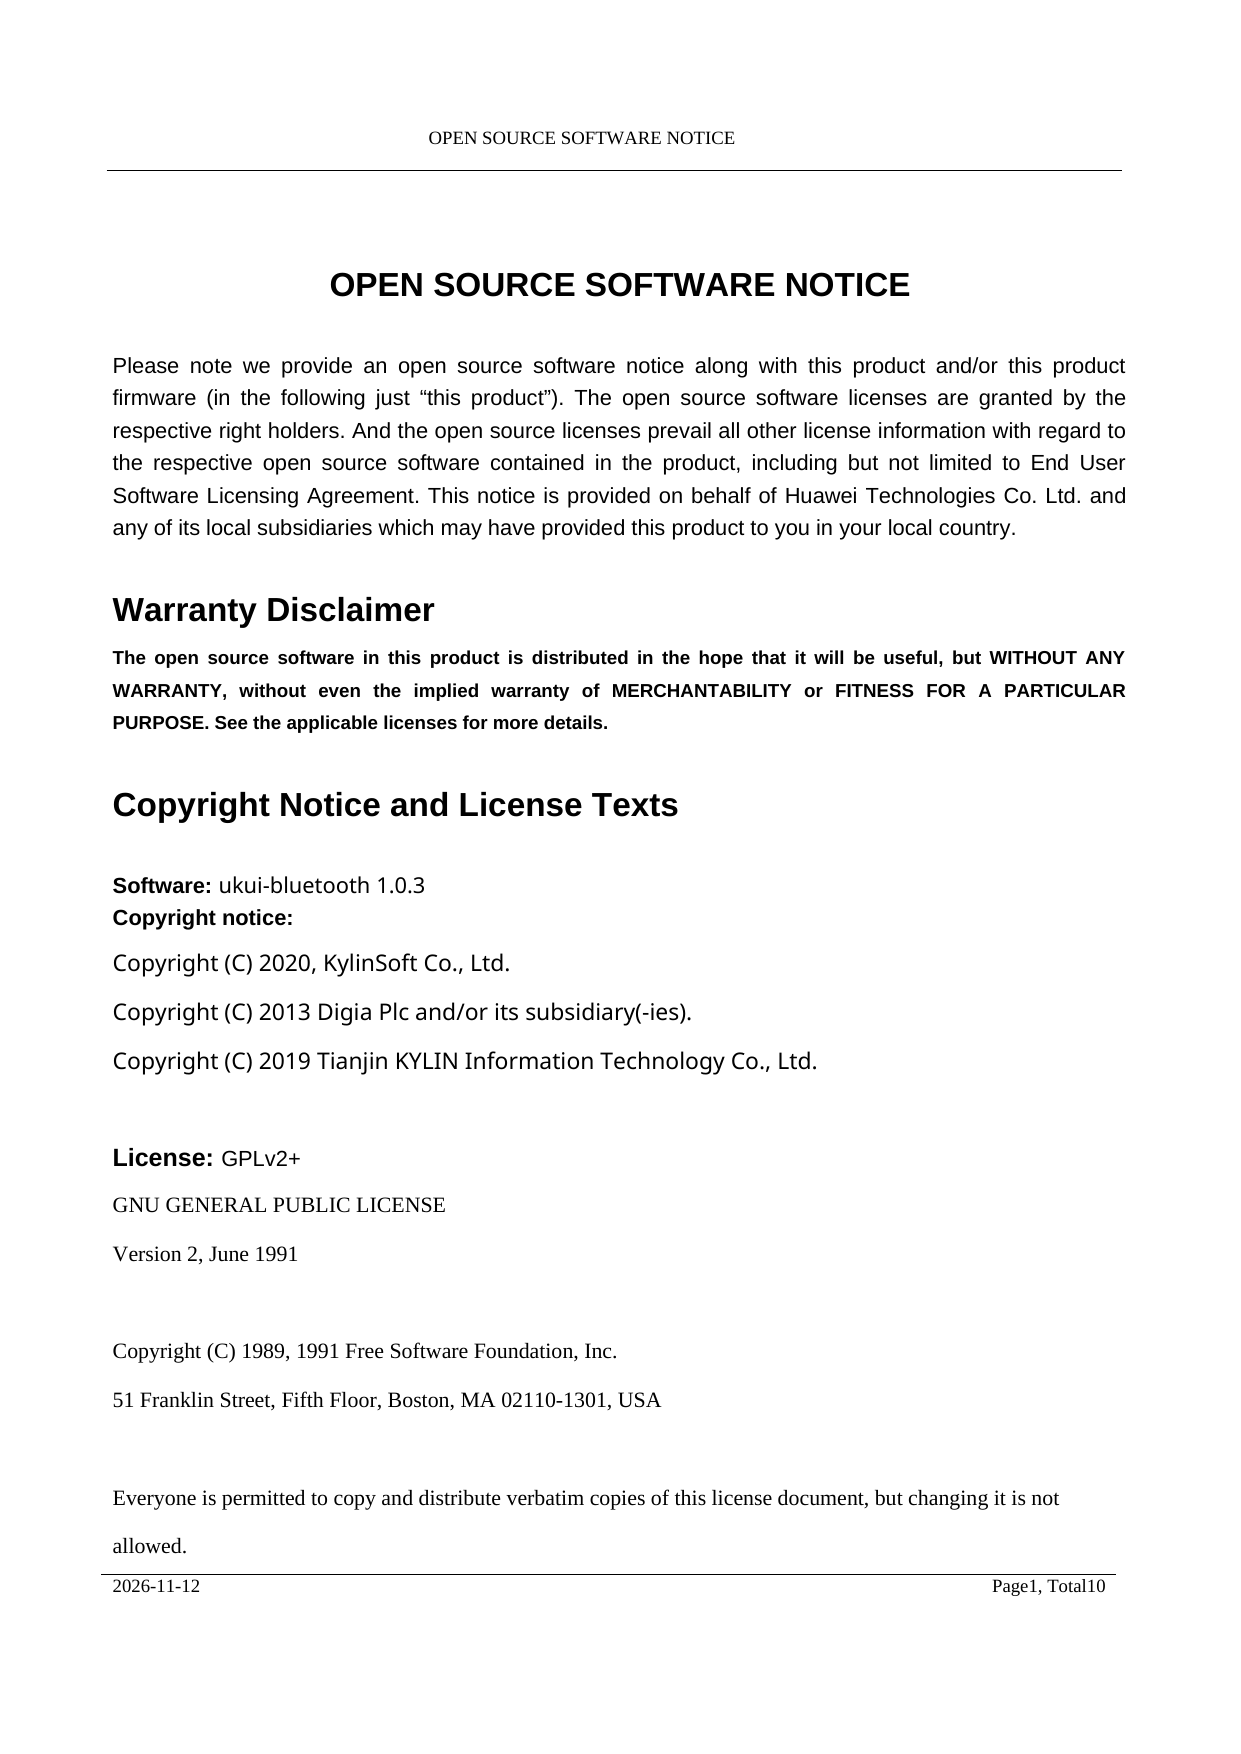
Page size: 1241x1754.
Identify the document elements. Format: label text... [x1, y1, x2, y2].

text Warranty Disclaimer [112, 576, 1128, 641]
text The open source software in this product is distributed in the hope that it will be useful, but WITHOUT ANY WARRANTY, without even the implied warranty of MERCHANTABILITY or FITNESS FOR A PARTICULAR PURPOSE. See the applicable licenses for more details. [112, 641, 1128, 739]
text Please note we provide an open source software notice along with this product and/or this product firmware (in the following just “this product”). The open source software licenses are granted by the respective right holders. And the open source licenses prevail all other license information with regard to the respective open source software contained in the product, including but not limited to End User Software Licensing Agreement. This notice is provided on behalf of Huawei Technologies Co. Ltd. and any of its local subsidiaries which may have provided this product to you in your local country. [112, 349, 1128, 544]
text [112, 1188, 1128, 1562]
text License: GPLv2+ [112, 1142, 1128, 1174]
text Copyright (C) 2020, KylinSoft Co., Ltd. Copyright (C) 2013 Digia Plc and/or its subsidiary(-ies). Copyright (C) 2019 Tianjin KYLIN Information Technology Co., Ltd. [112, 947, 1128, 1125]
text Software: ukui-bluetooth 1.0.3 [112, 869, 1128, 901]
text Copyright Notice and License Texts [112, 771, 1128, 836]
text Copyright notice: [112, 901, 1128, 934]
text OPEN SOURCE SOFTWARE NOTICE [112, 251, 1128, 316]
